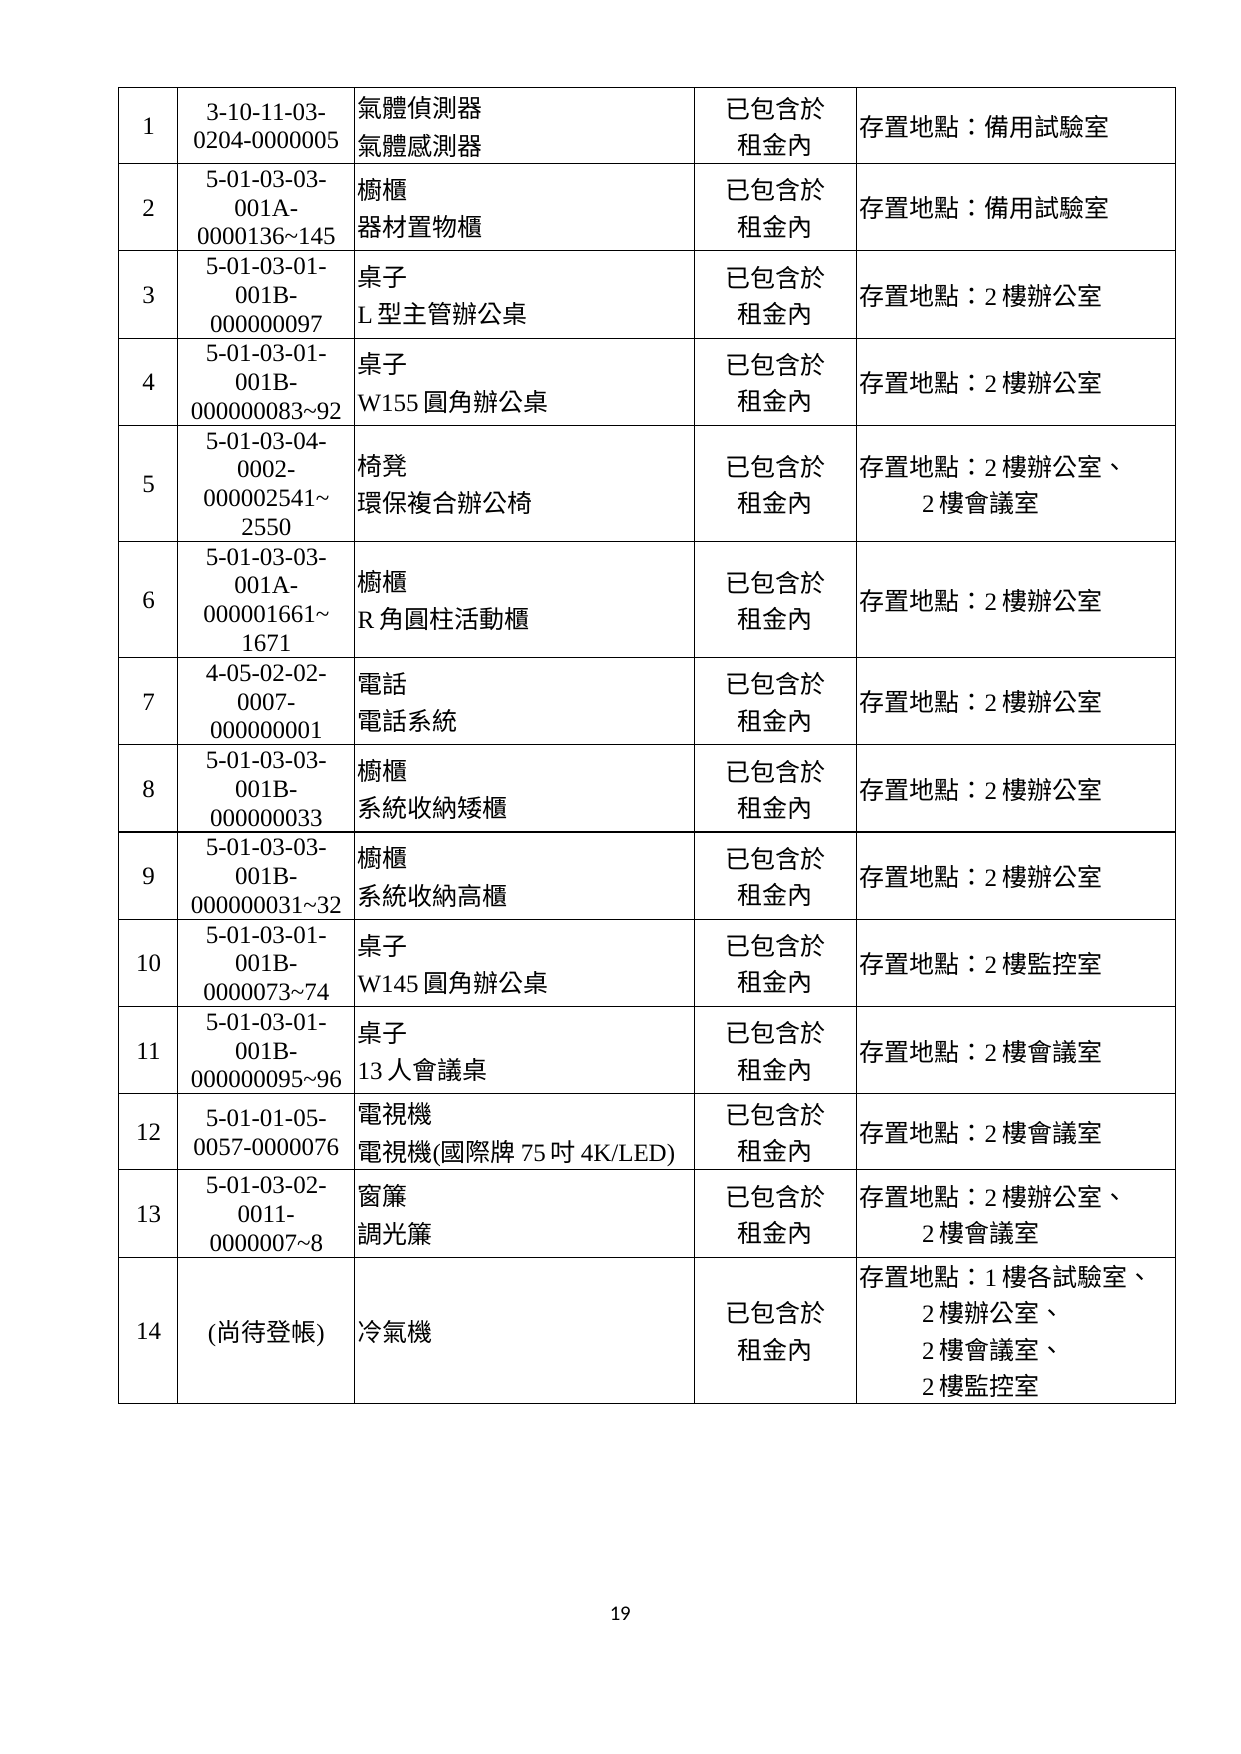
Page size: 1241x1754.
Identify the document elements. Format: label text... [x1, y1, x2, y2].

table_cell 2 [119, 164, 177, 250]
table_cell 桌子 13人會議桌 [355, 1007, 694, 1093]
table_cell 已包含於 租金內 [695, 658, 856, 744]
table_cell 存置地點：2樓辦公室 [857, 658, 1175, 744]
table_cell 存置地點：2樓辦公室 [857, 745, 1175, 831]
table_cell 已包含於 租金內 [695, 164, 856, 250]
table_cell 存置地點：2樓會議室 [857, 1094, 1175, 1169]
table_cell 4 [119, 339, 177, 425]
table_cell 5-01-03-01-001B-000000095~96 [178, 1007, 354, 1093]
table_cell 存置地點：備用試驗室 [857, 88, 1175, 163]
table_cell 存置地點：1樓各試驗室、 2樓辦公室、 2樓會議室、 2樓監控室 [857, 1258, 1175, 1403]
table_cell 椅凳 環保複合辦公椅 [355, 426, 694, 541]
table_cell 桌子 L型主管辦公桌 [355, 251, 694, 337]
table_cell 已包含於 租金內 [695, 251, 856, 337]
table_cell 已包含於 租金內 [695, 745, 856, 831]
table_cell 3-10-11-03-0204-0000005 [178, 88, 354, 163]
table_cell 已包含於 租金內 [695, 88, 856, 163]
table_cell 已包含於 租金內 [695, 920, 856, 1006]
table_cell 已包含於 租金內 [695, 339, 856, 425]
table_cell 5-01-03-01-001B-0000073~74 [178, 920, 354, 1006]
table_cell 櫥櫃 R角圓柱活動櫃 [355, 542, 694, 657]
table_cell 存置地點：2樓辦公室 [857, 833, 1175, 919]
table_cell 已包含於 租金內 [695, 542, 856, 657]
table_cell 3 [119, 251, 177, 337]
table_cell 13 [119, 1170, 177, 1257]
table_cell 10 [119, 920, 177, 1006]
table_cell 電話 電話系統 [355, 658, 694, 744]
table_cell 存置地點：2樓會議室 [857, 1007, 1175, 1093]
table_cell 已包含於 租金內 [695, 1170, 856, 1257]
table_cell 5-01-03-02-0011-0000007~8 [178, 1170, 354, 1257]
table_cell 9 [119, 833, 177, 919]
table_cell 櫥櫃 系統收納矮櫃 [355, 745, 694, 831]
table_cell 5-01-03-03-001B-000000033 [178, 745, 354, 831]
table_cell 5-01-03-03-001A-000001661~ 1671 [178, 542, 354, 657]
table_cell 櫥櫃 系統收納高櫃 [355, 833, 694, 919]
table_cell 4-05-02-02-0007-000000001 [178, 658, 354, 744]
table_cell 5 [119, 426, 177, 541]
table_cell 窗簾 調光簾 [355, 1170, 694, 1257]
table_cell 存置地點：2樓辦公室、 2樓會議室 [857, 1170, 1175, 1257]
table_cell 存置地點：2樓監控室 [857, 920, 1175, 1006]
table_cell (尚待登帳) [178, 1258, 354, 1403]
table_cell 7 [119, 658, 177, 744]
table_cell 已包含於 租金內 [695, 1258, 856, 1403]
table_cell 已包含於 租金內 [695, 426, 856, 541]
table_cell 已包含於 租金內 [695, 1094, 856, 1169]
table_cell 存置地點：2樓辦公室、 2樓會議室 [857, 426, 1175, 541]
table_cell 存置地點：2樓辦公室 [857, 542, 1175, 657]
table_cell 5-01-03-03-001A-0000136~145 [178, 164, 354, 250]
table_cell 5-01-03-04-0002-000002541~ 2550 [178, 426, 354, 541]
table_cell 存置地點：2樓辦公室 [857, 251, 1175, 337]
table_cell 5-01-03-03-001B-000000031~32 [178, 833, 354, 919]
table_cell 櫥櫃 器材置物櫃 [355, 164, 694, 250]
table_cell 已包含於 租金內 [695, 1007, 856, 1093]
table_cell 已包含於 租金內 [695, 833, 856, 919]
table_cell 6 [119, 542, 177, 657]
table_cell 冷氣機 [355, 1258, 694, 1403]
table_cell 桌子 W145圓角辦公桌 [355, 920, 694, 1006]
table_cell 桌子 W155圓角辦公桌 [355, 339, 694, 425]
table_cell 12 [119, 1094, 177, 1169]
table_cell 5-01-01-05-0057-0000076 [178, 1094, 354, 1169]
table_cell 5-01-03-01-001B-000000083~92 [178, 339, 354, 425]
table_cell 5-01-03-01-001B-000000097 [178, 251, 354, 337]
table_cell 氣體偵測器 氣體感測器 [355, 88, 694, 163]
table_cell 存置地點：備用試驗室 [857, 164, 1175, 250]
table_cell 8 [119, 745, 177, 831]
table_cell 11 [119, 1007, 177, 1093]
table_cell 1 [119, 88, 177, 163]
table_cell 電視機 電視機(國際牌75吋4K/LED) [355, 1094, 694, 1169]
table_cell 14 [119, 1258, 177, 1403]
table_cell 存置地點：2樓辦公室 [857, 339, 1175, 425]
